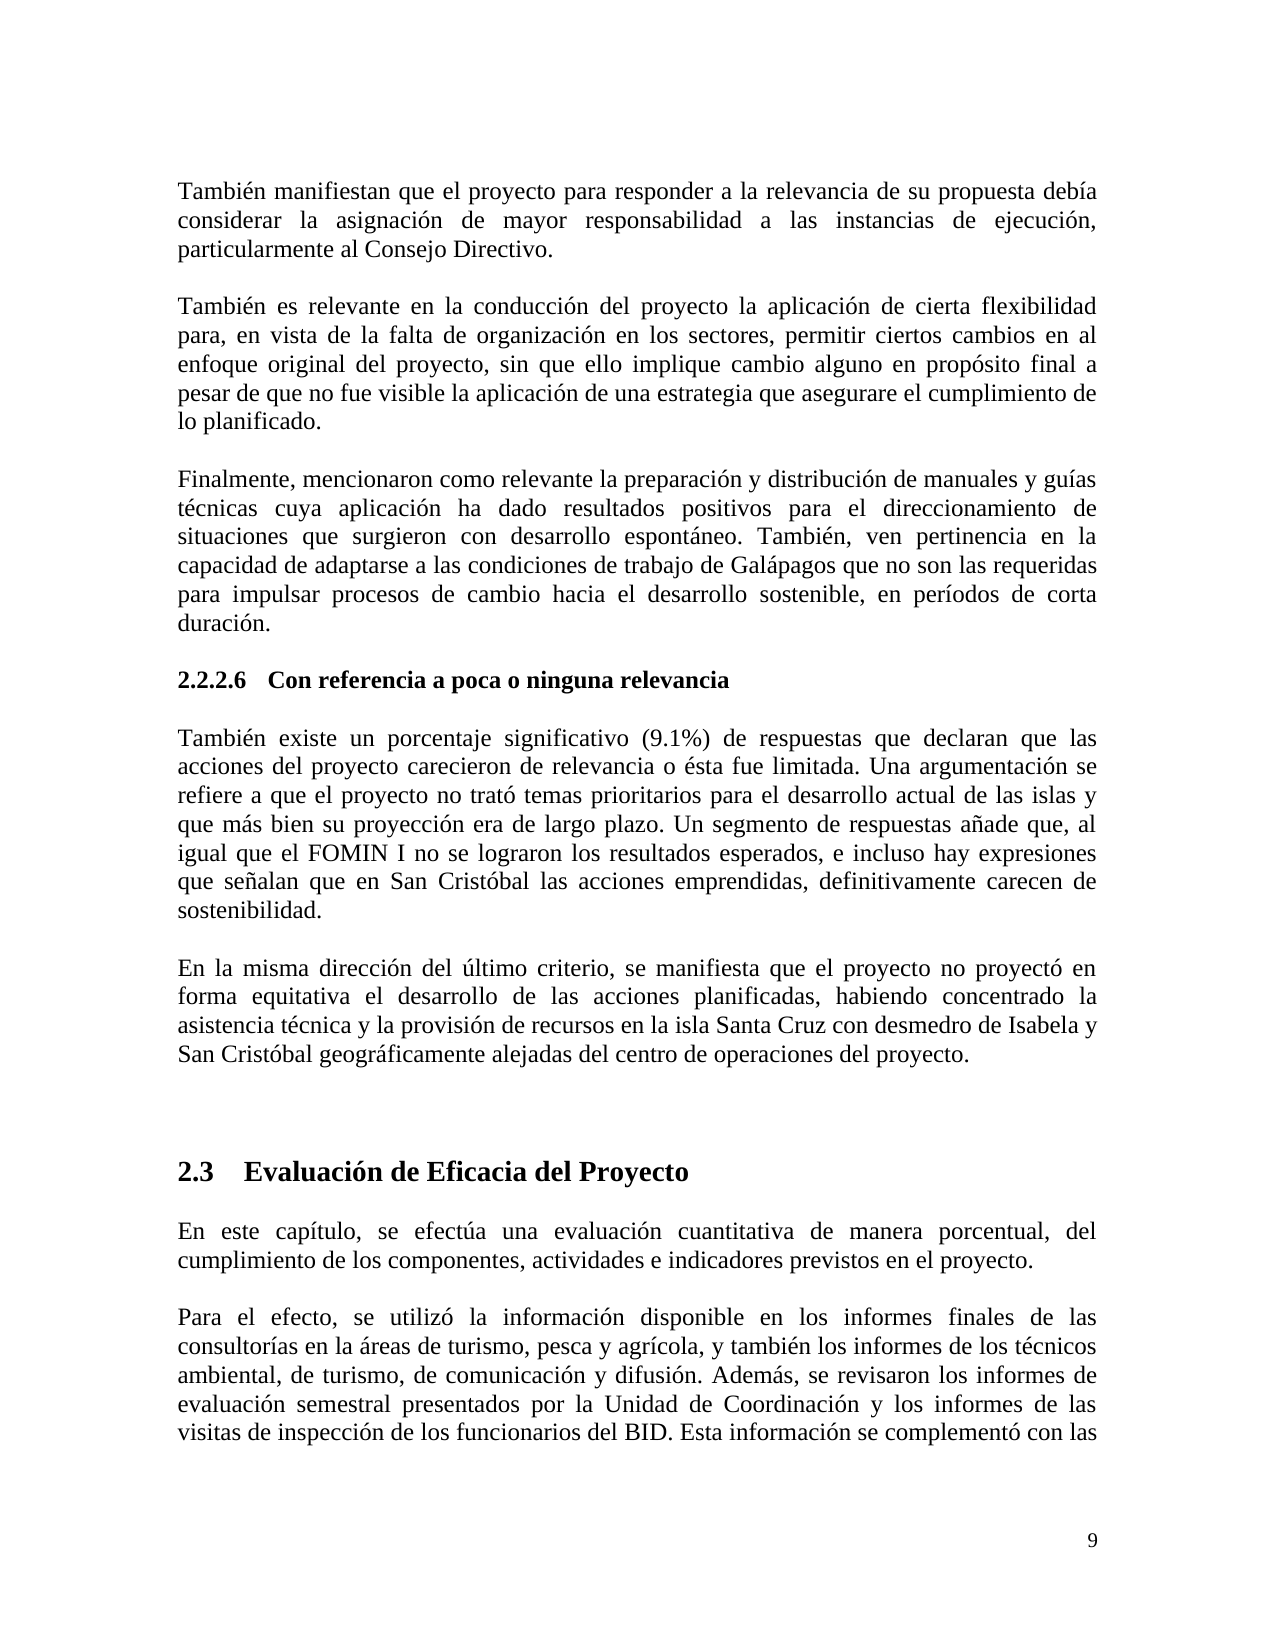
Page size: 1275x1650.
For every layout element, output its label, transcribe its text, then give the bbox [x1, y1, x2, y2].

text También es relevante en la conducción del proyecto la aplicación de cierta flexibilidad para, en vista de la falta de organización en los sectores, permitir ciertos cambios en al enfoque original del proyecto, sin que ello implique cambio alguno en propósito final a pesar de que no fue visible la aplicación de una estrategia que asegurare el cumplimiento de lo planificado. [177, 291, 1098, 435]
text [177, 1302, 1098, 1446]
text También existe un porcentaje significativo (9.1%) de respuestas que declaran que las acciones del proyecto carecieron de relevancia o ésta fue limitada. Una argumentación se refiere a que el proyecto no trató temas prioritarios para el desarrollo actual de las islas y que más bien su proyección era de largo plazo. Un segmento de respuestas añade que, al igual que el FOMIN I no se lograron los resultados esperados, e incluso hay expresiones que señalan que en San Cristóbal las acciones emprendidas, definitivamente carecen de sostenibilidad. [177, 723, 1098, 924]
subtitle Con referencia a poca o ninguna relevancia [177, 665, 1098, 694]
text En la misma dirección del último criterio, se manifiesta que el proyecto no proyectó en forma equitativa el desarrollo de las acciones planificadas, habiendo concentrado la asistencia técnica y la provisión de recursos en la isla Santa Cruz con desmedro de Isabela y San Cristóbal geográficamente alejadas del centro de operaciones del proyecto. [177, 953, 1098, 1068]
text Finalmente, mencionaron como relevante la preparación y distribución de manuales y guías técnicas cuya aplicación ha dado resultados positivos para el direccionamiento de situaciones que surgieron con desarrollo espontáneo. También, ven pertinencia en la capacidad de adaptarse a las condiciones de trabajo de Galápagos que no son las requeridas para impulsar procesos de cambio hacia el desarrollo sostenible, en períodos de corta duración. [177, 464, 1098, 636]
text También manifiestan que el proyecto para responder a la relevancia de su propuesta debía considerar la asignación de mayor responsabilidad a las instancias de ejecución, particularmente al Consejo Directivo. [177, 176, 1098, 263]
text En este capítulo, se efectúa una evaluación cuantitativa de manera porcentual, del cumplimiento de los componentes, actividades e indicadores previstos en el proyecto. [177, 1216, 1098, 1274]
subtitle Evaluación de Eficacia del Proyecto [177, 1154, 1098, 1187]
